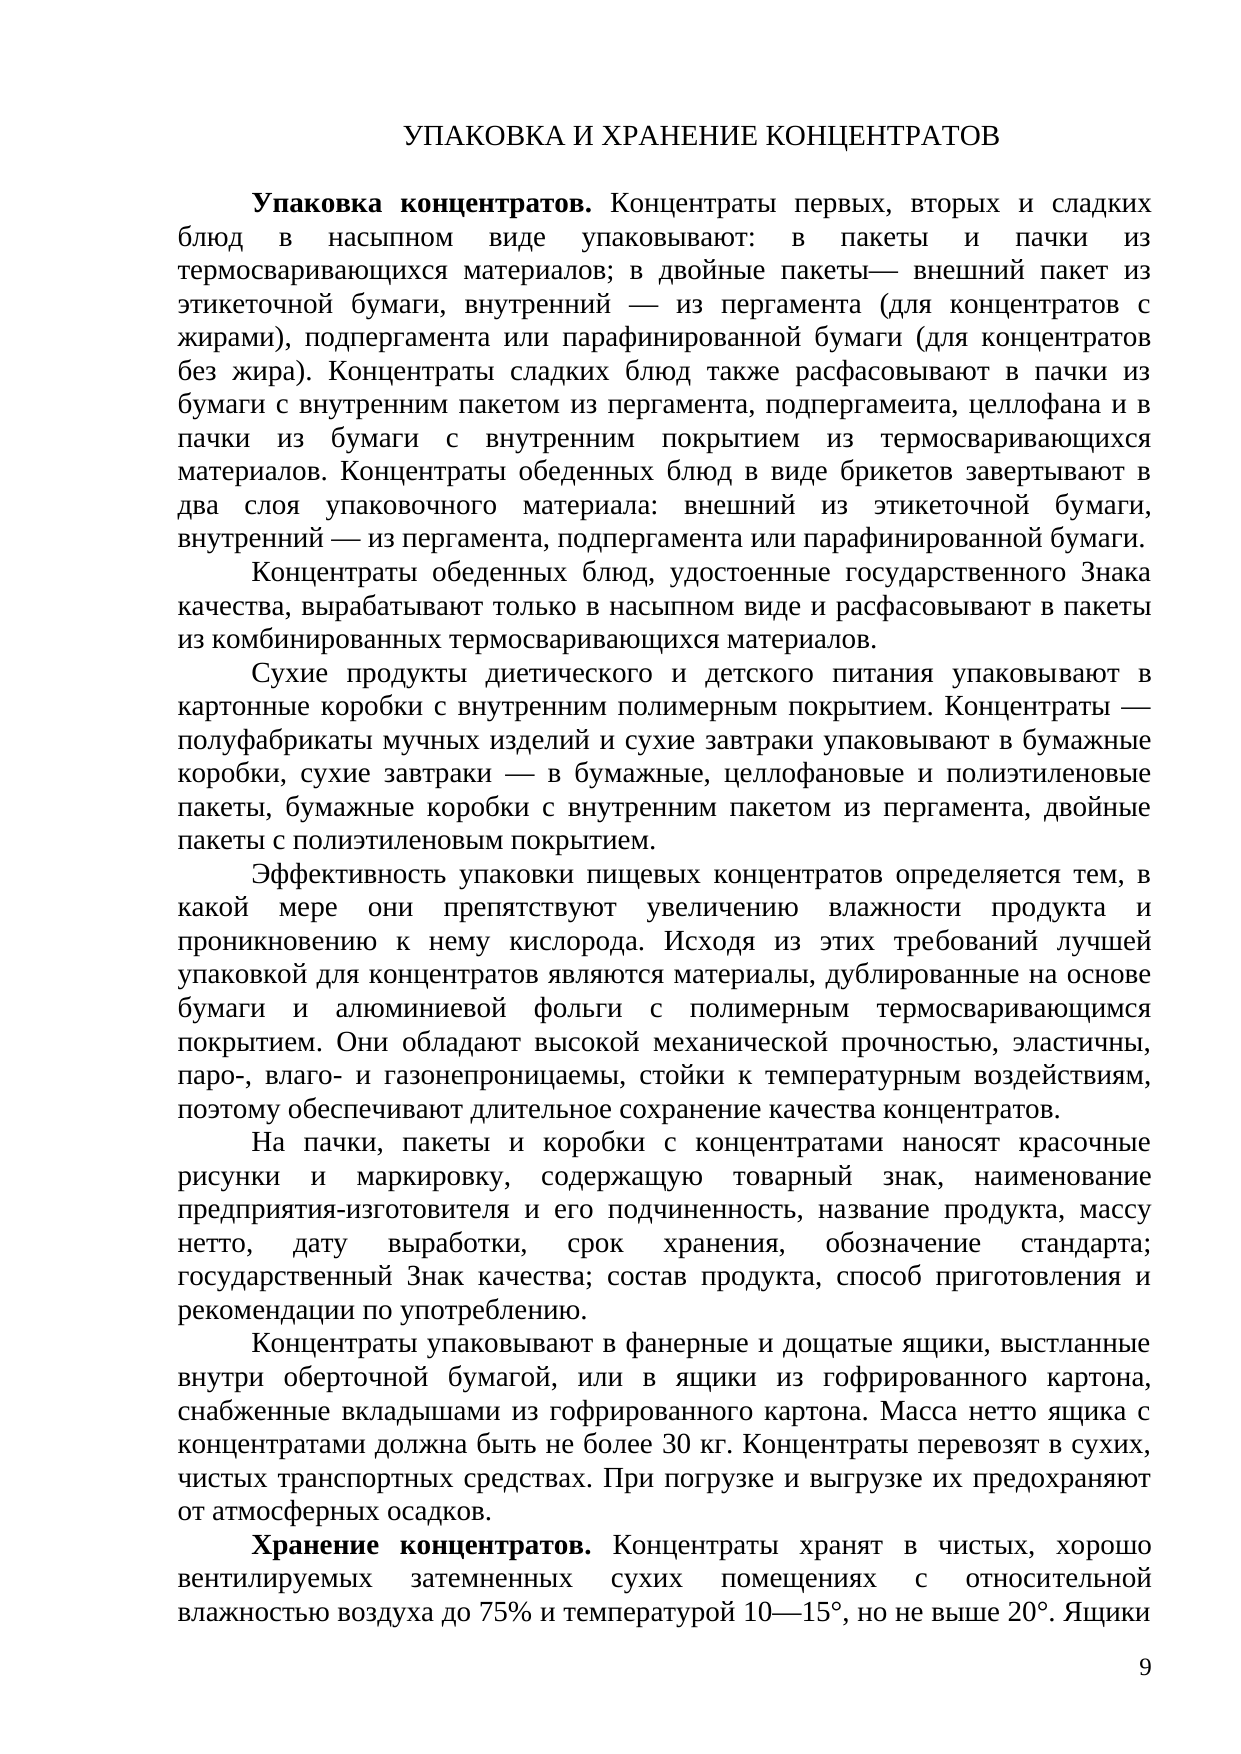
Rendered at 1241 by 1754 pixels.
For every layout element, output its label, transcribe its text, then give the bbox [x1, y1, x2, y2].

text Сухие продукты диетического и детского питания упаковывают в картонные коробки с внутренним полимерным покрытием. Концентраты — полуфабрикаты мучных изделий и сухие завтраки упаковывают в бумажные коробки, сухие завтраки — в бумажные, целлофановые и полиэтиленовые пакеты, бумажные коробки с внутренним пакетом из пергамента, двойные пакеты с полиэтиленовым покрытием. [177, 655, 1152, 856]
text УПАКОВКА И ХРАНЕНИЕ КОНЦЕНТРАТОВ [177, 118, 1152, 152]
text На пачки, пакеты и коробки с концентратами наносят красочные рисунки и маркировку, содержащую товарный знак, наименование предприятия-изготовителя и его подчиненность, название продукта, массу нетто, дату выработки, срок хранения, обозначение стандарта; государственный Знак качества; состав продукта, способ приготовления и рекомендации по употреблению. [177, 1124, 1152, 1326]
text Концентраты обеденных блюд, удостоенные государственного Знака качества, вырабатывают только в насыпном виде и расфасовывают в пакеты из комбинированных термосваривающихся материалов. [177, 554, 1152, 655]
text Упаковка концентратов. Концентраты первых, вторых и сладких блюд в насыпном виде упаковывают: в пакеты и пачки из термосваривающихся материалов; в двойные пакеты— внешний пакет из этикеточной бумаги, внутренний — из пергамента (для концентратов с жирами), подпергамента или парафинированной бумаги (для концентратов без жира). Концентраты сладких блюд также расфасовывают в пачки из бумаги с внутренним пакетом из пергамента, подпергамеита, целлофана и в пачки из бумаги с внутренним покрытием из термосваривающихся материалов. Концентраты обеденных блюд в виде брикетов завертывают в два слоя упаковочного материала: внешний из этикеточной бумаги, внутренний — из пергамента, подпергамента или парафинированной бумаги. [177, 185, 1152, 554]
text Эффективность упаковки пищевых концентратов определяется тем, в какой мере они препятствуют увеличению влажности продукта и проникновению к нему кислорода. Исходя из этих требований лучшей упаковкой для концентратов являются материалы, дублированные на основе бумаги и алюминиевой фольги с полимерным термосваривающимся покрытием. Они обладают высокой механической прочностью, эластичны, паро-, влаго- и газонепроницаемы, стойки к температурным воздействиям, поэтому обеспечивают длительное сохранение качества концентратов. [177, 856, 1152, 1124]
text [177, 1527, 1152, 1627]
text Концентраты упаковывают в фанерные и дощатые ящики, выстланные внутри оберточной бумагой, или в ящики из гофрированного картона, снабженные вкладышами из гофрированного картона. Масса нетто ящика с концентратами должна быть не более 30 кг. Концентраты перевозят в сухих, чистых транспортных средствах. При погрузке и выгрузке их предохраняют от атмосферных осадков. [177, 1326, 1152, 1527]
